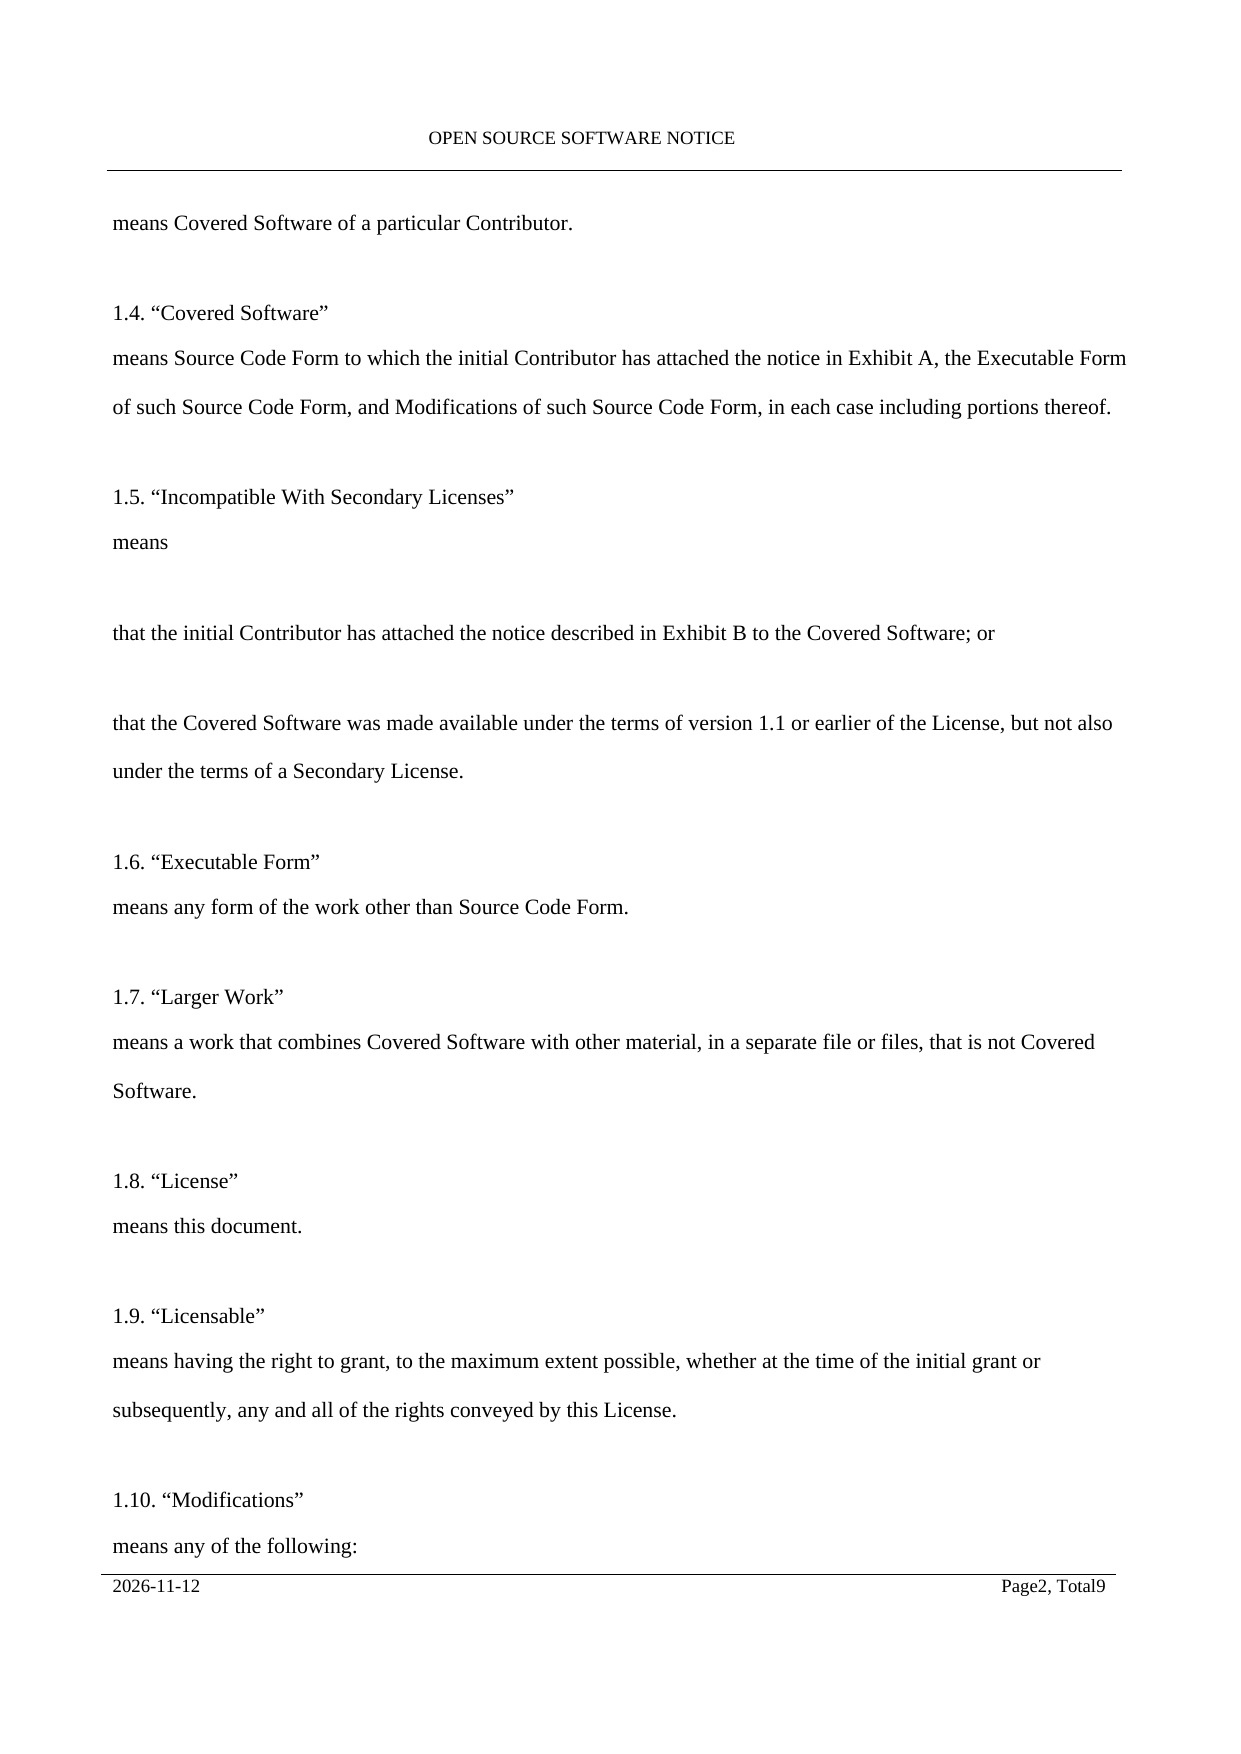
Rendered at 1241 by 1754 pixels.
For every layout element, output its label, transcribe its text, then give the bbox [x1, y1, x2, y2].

text means a work that combines Covered Software with other material, in a separate file or files, that is not Covered Software. [112, 1026, 1128, 1107]
text 1.7. “Larger Work” [112, 980, 1128, 1013]
text 1.8. “License” [112, 1164, 1128, 1197]
text 1.10. “Modifications” [112, 1484, 1128, 1516]
text means this document. [112, 1209, 1128, 1242]
text means Covered Software of a particular Contributor. [112, 206, 1128, 239]
text that the initial Contributor has attached the notice described in Exhibit B to the Covered Software; or [112, 616, 1128, 648]
text 1.6. “Executable Form” [112, 845, 1128, 878]
text means having the right to grant, to the maximum extent possible, whether at the time of the initial grant or subsequently, any and all of the rights conveyed by this License. [112, 1345, 1128, 1426]
text means any form of the work other than Source Code Form. [112, 890, 1128, 923]
text 1.4. “Covered Software” [112, 297, 1128, 329]
text means [112, 526, 1128, 558]
text 1.5. “Incompatible With Secondary Licenses” [112, 481, 1128, 513]
text that the Covered Software was made available under the terms of version 1.1 or earlier of the License, but not also under the terms of a Secondary License. [112, 706, 1128, 787]
text means any of the following: [112, 1529, 1128, 1561]
text 1.9. “Licensable” [112, 1300, 1128, 1332]
text means Source Code Form to which the initial Contributor has attached the notice in Exhibit A, the Executable Form of such Source Code Form, and Modifications of such Source Code Form, in each case including portions thereof. [112, 342, 1128, 423]
